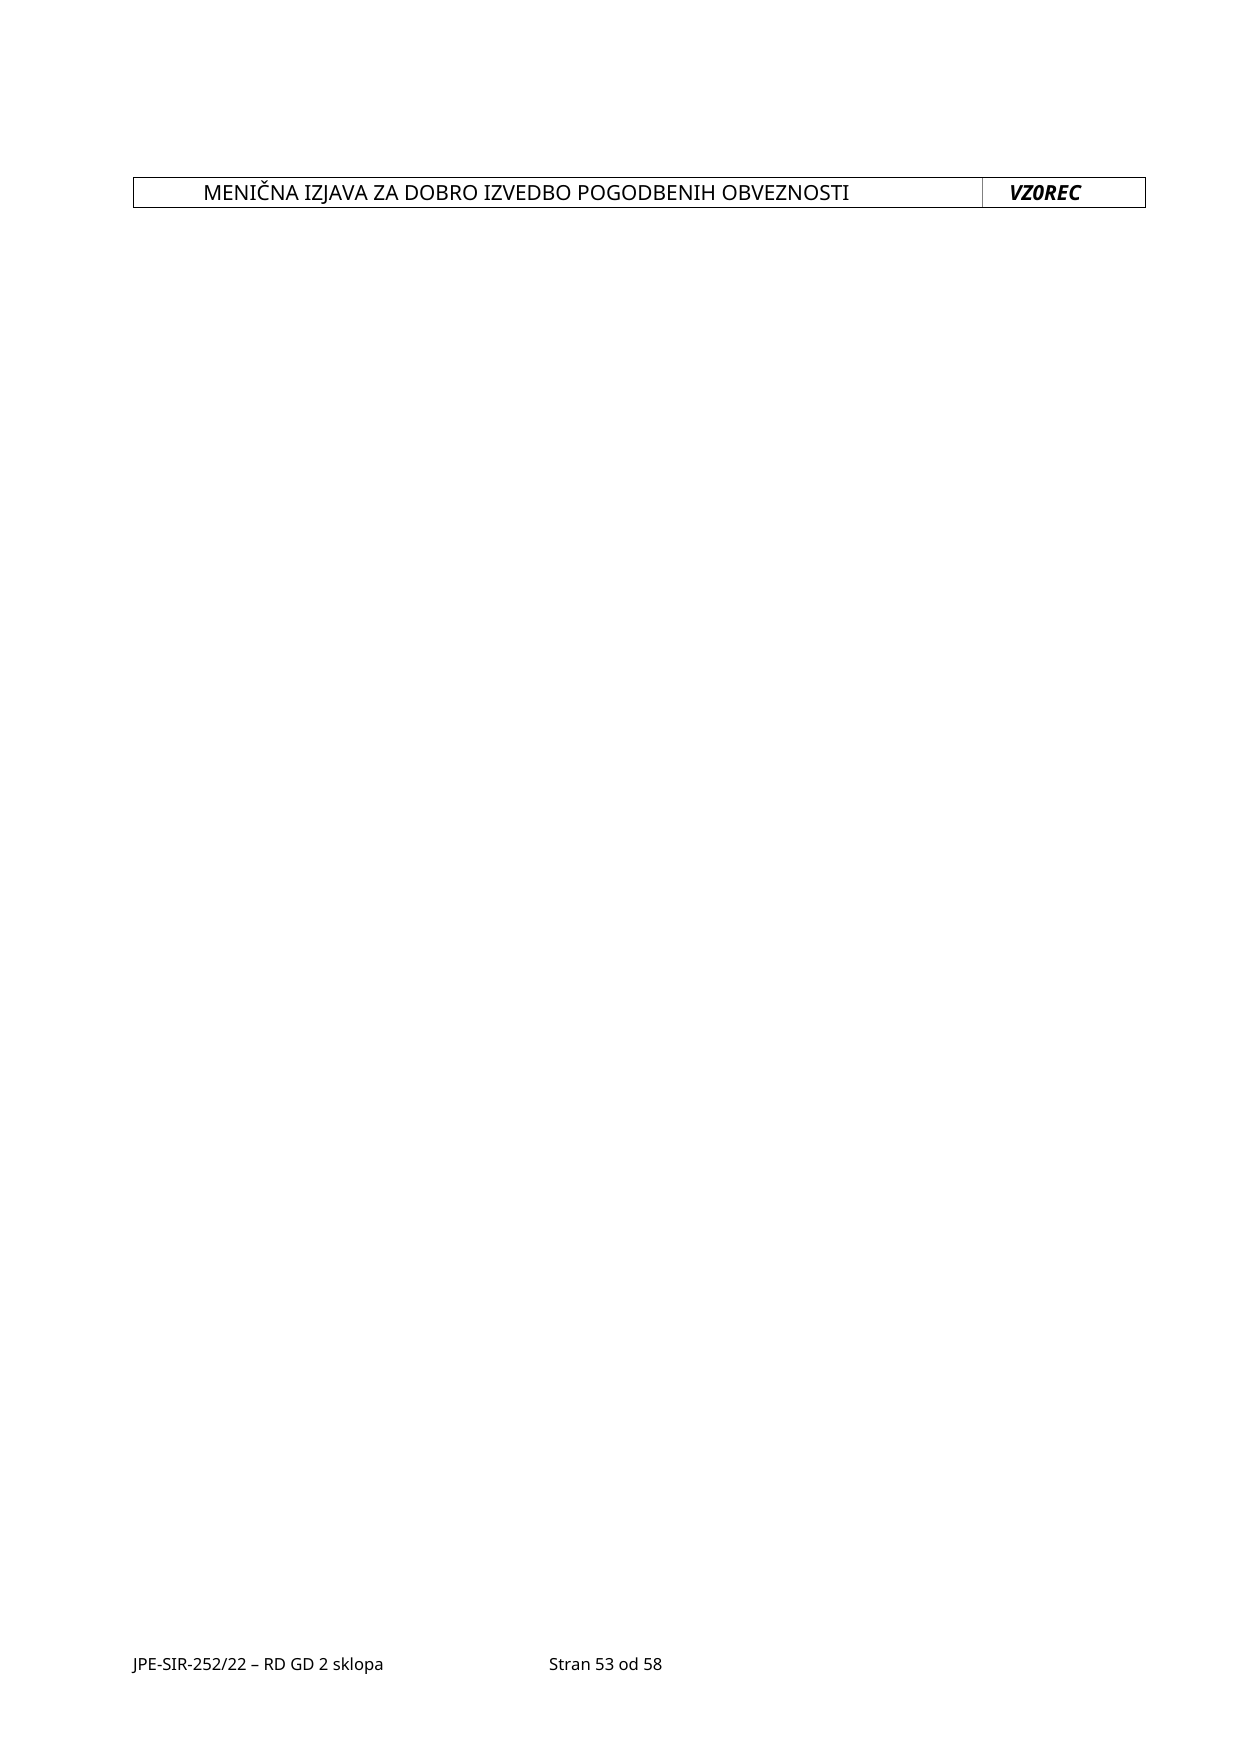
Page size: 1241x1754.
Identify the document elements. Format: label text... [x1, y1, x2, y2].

table_header [1088, 178, 1145, 207]
table_header [134, 178, 196, 207]
table_header MENIČNA IZJAVA ZA DOBRO IZVEDBO POGODBENIH OBVEZNOSTI [196, 178, 982, 207]
table_header VZ0REC [983, 178, 1088, 207]
